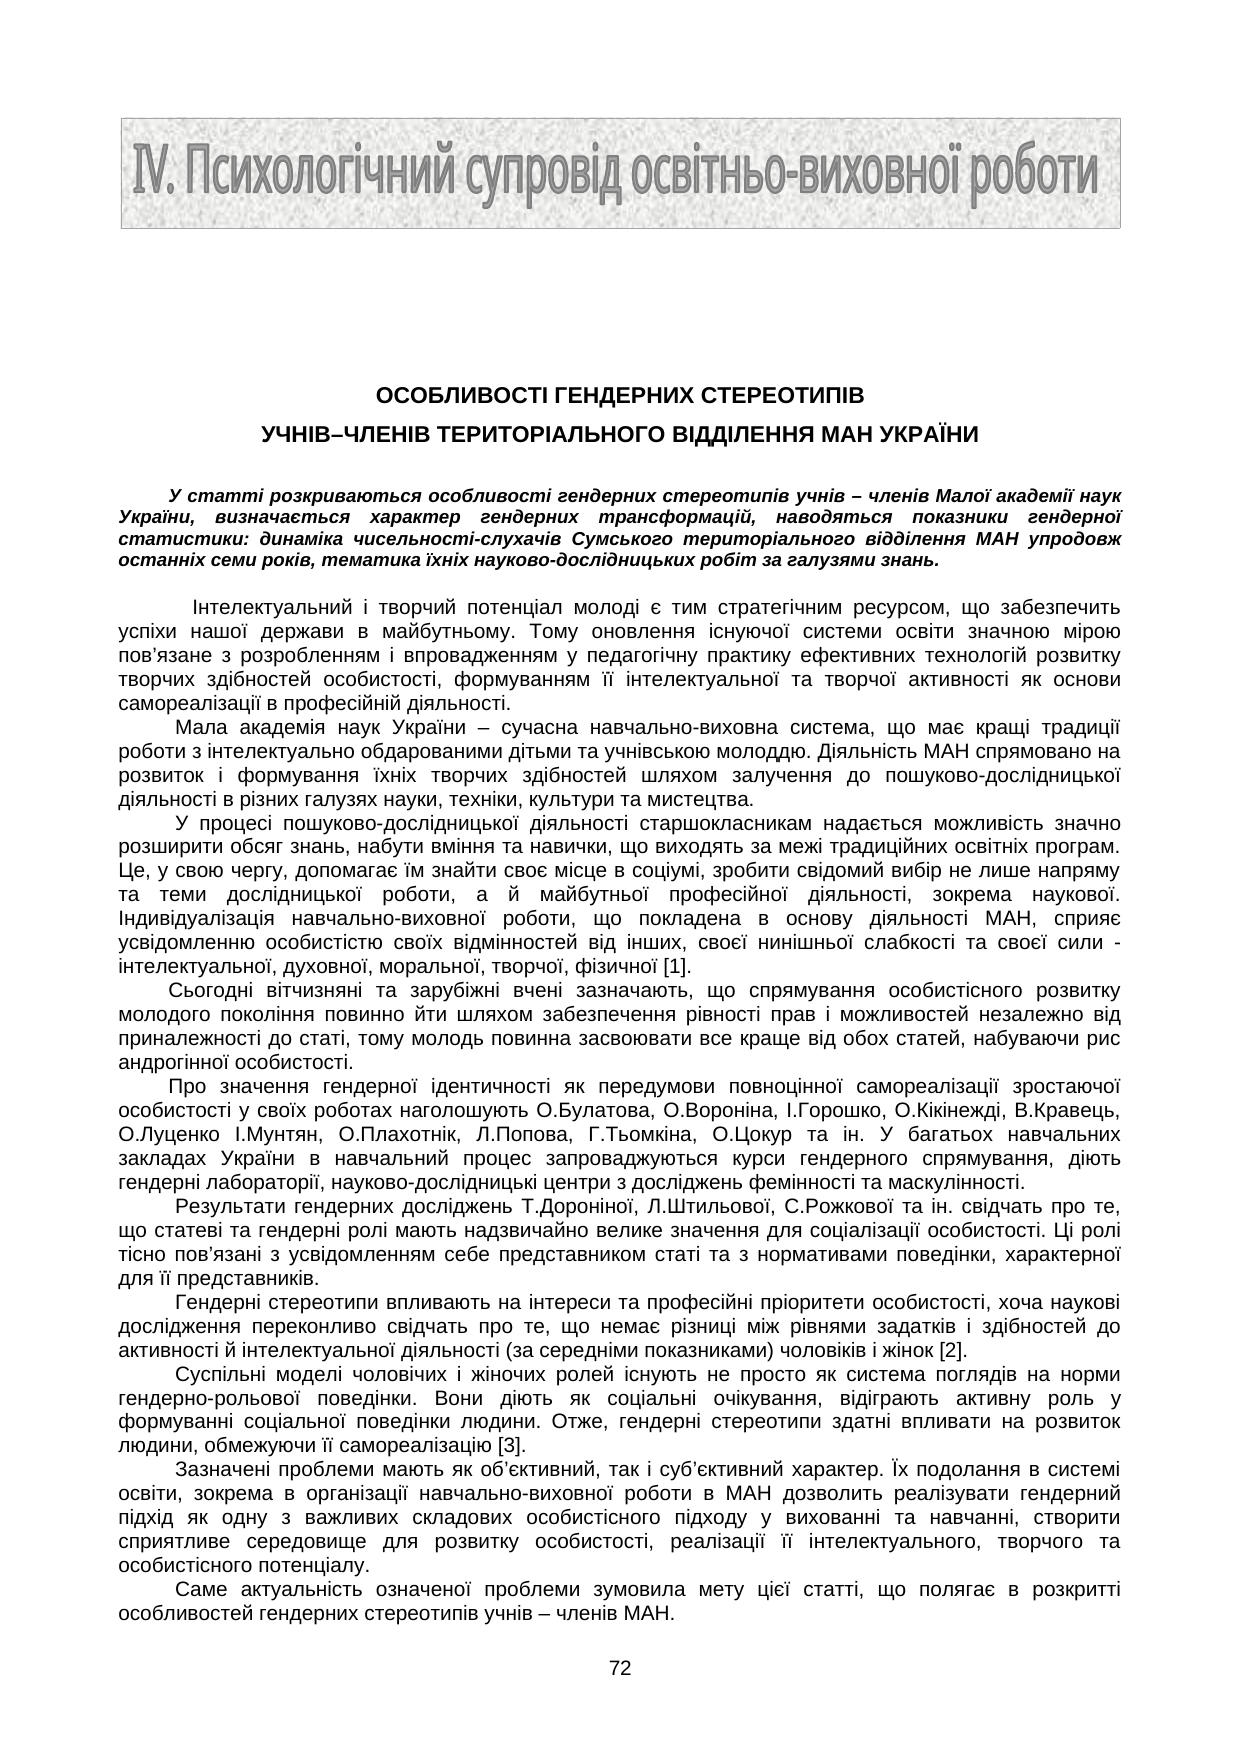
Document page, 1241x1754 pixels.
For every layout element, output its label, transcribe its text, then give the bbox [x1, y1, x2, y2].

text Гендерні стереотипи впливають на інтереси та професійні пріоритети особистості, хоча наукові дослідження переконливо свідчать про те, що немає різниці між рівнями задатків і здібностей до активності й інтелектуальної діяльності (за середніми показниками) чоловіків і жінок [2]. [118, 1289, 1122, 1361]
picture [122, 119, 1120, 228]
text У процесі пошуково-дослідницької діяльності старшокласникам надається можливість значно розширити обсяг знань, набути вміння та навички, що виходять за межі традиційних освітніх програм. Це, у свою чергу, допомагає їм знайти своє місце в соціумі, зробити свідомий вибір не лише напряму та теми дослідницької роботи, а й майбутньої професійної діяльності, зокрема наукової. Індивідуалізація навчально-виховної роботи, що покладена в основу діяльності МАН, сприяє усвідомленню особистістю своїх відмінностей від інших, своєї нинішньої слабкості та своєї сили - інтелектуальної, духовної, моральної, творчої, фізичної [1]. [118, 810, 1122, 978]
text Саме актуальність означеної проблеми зумовила мету цієї статті, що полягає в розкритті особливостей гендерних стереотипів учнів – членів МАН. [118, 1577, 1122, 1625]
text УЧНІВ–ЧЛЕНІВ ТЕРИТОРІАЛЬНОГО ВІДДІЛЕННЯ МАН УКРАЇНИ [118, 421, 1122, 447]
text Про значення гендерної ідентичності як передумови повноцінної самореалізації зростаючої особистості у своїх роботах наголошують О.Булатова, О.Вороніна, І.Горошко, О.Кікінежді, В.Кравець, О.Луценко І.Мунтян, О.Плахотнік, Л.Попова, Г.Тьомкіна, О.Цокур та ін. У багатьох навчальних закладах України в навчальний процес запроваджуються курси гендерного спрямування, діють гендерні лабораторії, науково-дослідницькі центри з досліджень фемінності та маскулінності. [118, 1074, 1122, 1194]
text Зазначені проблеми мають як об’єктивний, так і суб’єктивний характер. Їх подолання в системі освіти, зокрема в організації навчально-виховної роботи в МАН дозволить реалізувати гендерний підхід як одну з важливих складових особистісного підходу у вихованні та навчанні, створити сприятливе середовище для розвитку особистості, реалізації її інтелектуального, творчого та особистісного потенціалу. [118, 1457, 1122, 1577]
text ОСОБЛИВОСТІ ГЕНДЕРНИХ СТЕРЕОТИПІВ [118, 382, 1122, 408]
text У статті розкриваються особливості гендерних стереотипів учнів – членів Малої академії наук України, визначається характер гендерних трансформацій, наводяться показники гендерної статистики: динаміка чисельності-слухачів Сумського територіального відділення МАН упродовж останніх семи років, тематика їхніх науково-дослідницьких робіт за галузями знань. [118, 484, 1122, 571]
text Суспільні моделі чоловічих і жіночих ролей існують не просто як система поглядів на норми гендерно-рольової поведінки. Вони діють як соціальні очікування, відіграють активну роль у формуванні соціальної поведінки людини. Отже, гендерні стереотипи здатні впливати на розвиток людини, обмежуючи її самореалізацію [3]. [118, 1361, 1122, 1457]
text Сьогодні вітчизняні та зарубіжні вчені зазначають, що спрямування особистісного розвитку молодого покоління повинно йти шляхом забезпечення рівності прав і можливостей незалежно від приналежності до статі, тому молодь повинна засвоювати все краще від обох статей, набуваючи рис андрогінної особистості. [118, 978, 1122, 1074]
text Результати гендерних досліджень Т.Дороніної, Л.Штильової, С.Рожкової та ін. свідчать про те, що статеві та гендерні ролі мають надзвичайно велике значення для соціалізації особистості. Ці ролі тісно пов’язані з усвідомленням себе представником статі та з нормативами поведінки, характерної для її представників. [118, 1194, 1122, 1289]
text Інтелектуальний і творчий потенціал молоді є тим стратегічним ресурсом, що забезпечить успіхи нашої держави в майбутньому. Тому оновлення існуючої системи освіти значною мірою пов’язане з розробленням і впровадженням у педагогічну практику ефективних технологій розвитку творчих здібностей особистості, формуванням її інтелектуальної та творчої активності як основи самореалізації в професійній діяльності. [118, 595, 1122, 714]
text Мала академія наук України – сучасна навчально-виховна система, що має кращі традиції роботи з інтелектуально обдарованими дітьми та учнівською молоддю. Діяльність МАН спрямовано на розвиток і формування їхніх творчих здібностей шляхом залучення до пошуково-дослідницької діяльності в різних галузях науки, техніки, культури та мистецтва. [118, 714, 1122, 810]
